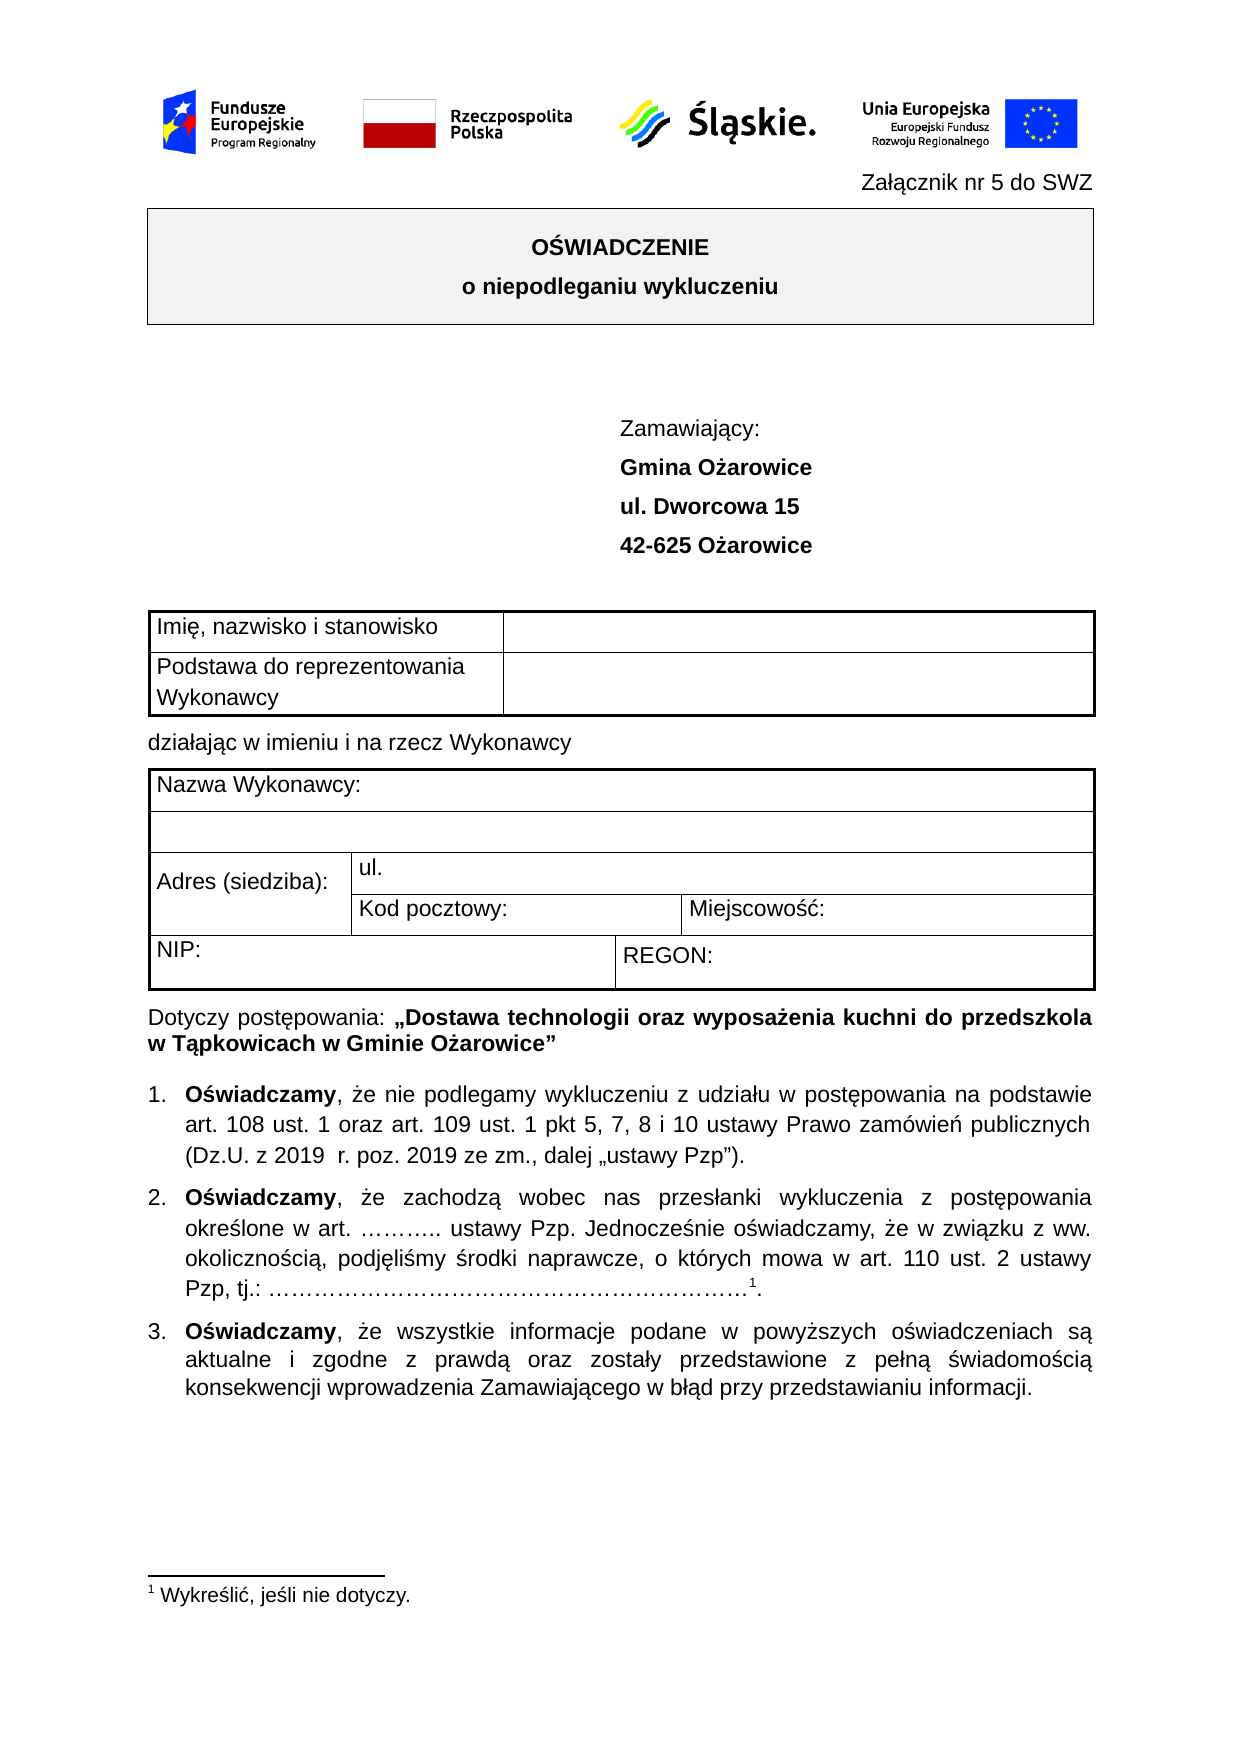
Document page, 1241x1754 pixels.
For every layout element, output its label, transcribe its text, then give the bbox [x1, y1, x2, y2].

table_cell NIP: [151, 936, 615, 988]
list Oświadczamy, że zachodzą wobec nas przesłanki wykluczenia z postępowania określone w art. ……….. ustawy Pzp. Jednocześnie oświadczamy, że w związku z ww. okolicznością, podjęliśmy środki naprawcze, o których mowa w art. 110 ust. 2 ustawy Pzp, tj.: ………………………………………………………. [148, 1184, 1093, 1301]
table_cell [504, 653, 1093, 714]
table_cell Kod pocztowy: [352, 895, 681, 935]
table_cell Miejscowość: [682, 895, 1093, 935]
list Oświadczamy, że wszystkie informacje podane w powyższych oświadczeniach są aktualne i zgodne z prawdą oraz zostały przedstawione z pełną świadomością konsekwencji wprowadzenia Zamawiającego w błąd przy przedstawianiu informacji. [148, 1318, 1093, 1400]
table_cell Podstawa do reprezentowania Wykonawcy [151, 653, 503, 714]
picture [147, 73, 1093, 169]
text OŚWIADCZENIE [148, 209, 1093, 247]
text Zamawiający: [620, 415, 1093, 442]
text ul. Dworcowa 15 [620, 493, 1093, 519]
text o niepodleganiu wykluczeniu [148, 247, 1093, 324]
text działając w imieniu i na rzecz Wykonawcy [148, 729, 1093, 756]
text 42-625 Ożarowice [620, 532, 1093, 558]
table_header Nazwa Wykonawcy: [151, 771, 1093, 811]
text Gmina Ożarowice [620, 454, 1093, 481]
list Oświadczamy, że nie podlegamy wykluczeniu z udziału w postępowania na podstawie art. 108 ust. 1 oraz art. 109 ust. 1 pkt 5, 7, 8 i 10 ustawy Prawo zamówień publicznych (Dz.U. z 2019 r. poz. 2019 ze zm., dalej „ustawy Pzp”). [148, 1081, 1093, 1168]
table_cell Adres (siedziba): [151, 853, 351, 935]
table_cell [151, 812, 1093, 852]
table_cell ul. [352, 853, 1093, 893]
table_header [504, 613, 1093, 652]
text Dotyczy postępowania: „Dostawa technologii oraz wyposażenia kuchni do przedszkola w Tąpkowicach w Gminie Ożarowice” [148, 1003, 1093, 1056]
table_header Imię, nazwisko i stanowisko [151, 613, 503, 652]
table_cell REGON: [616, 936, 1093, 988]
